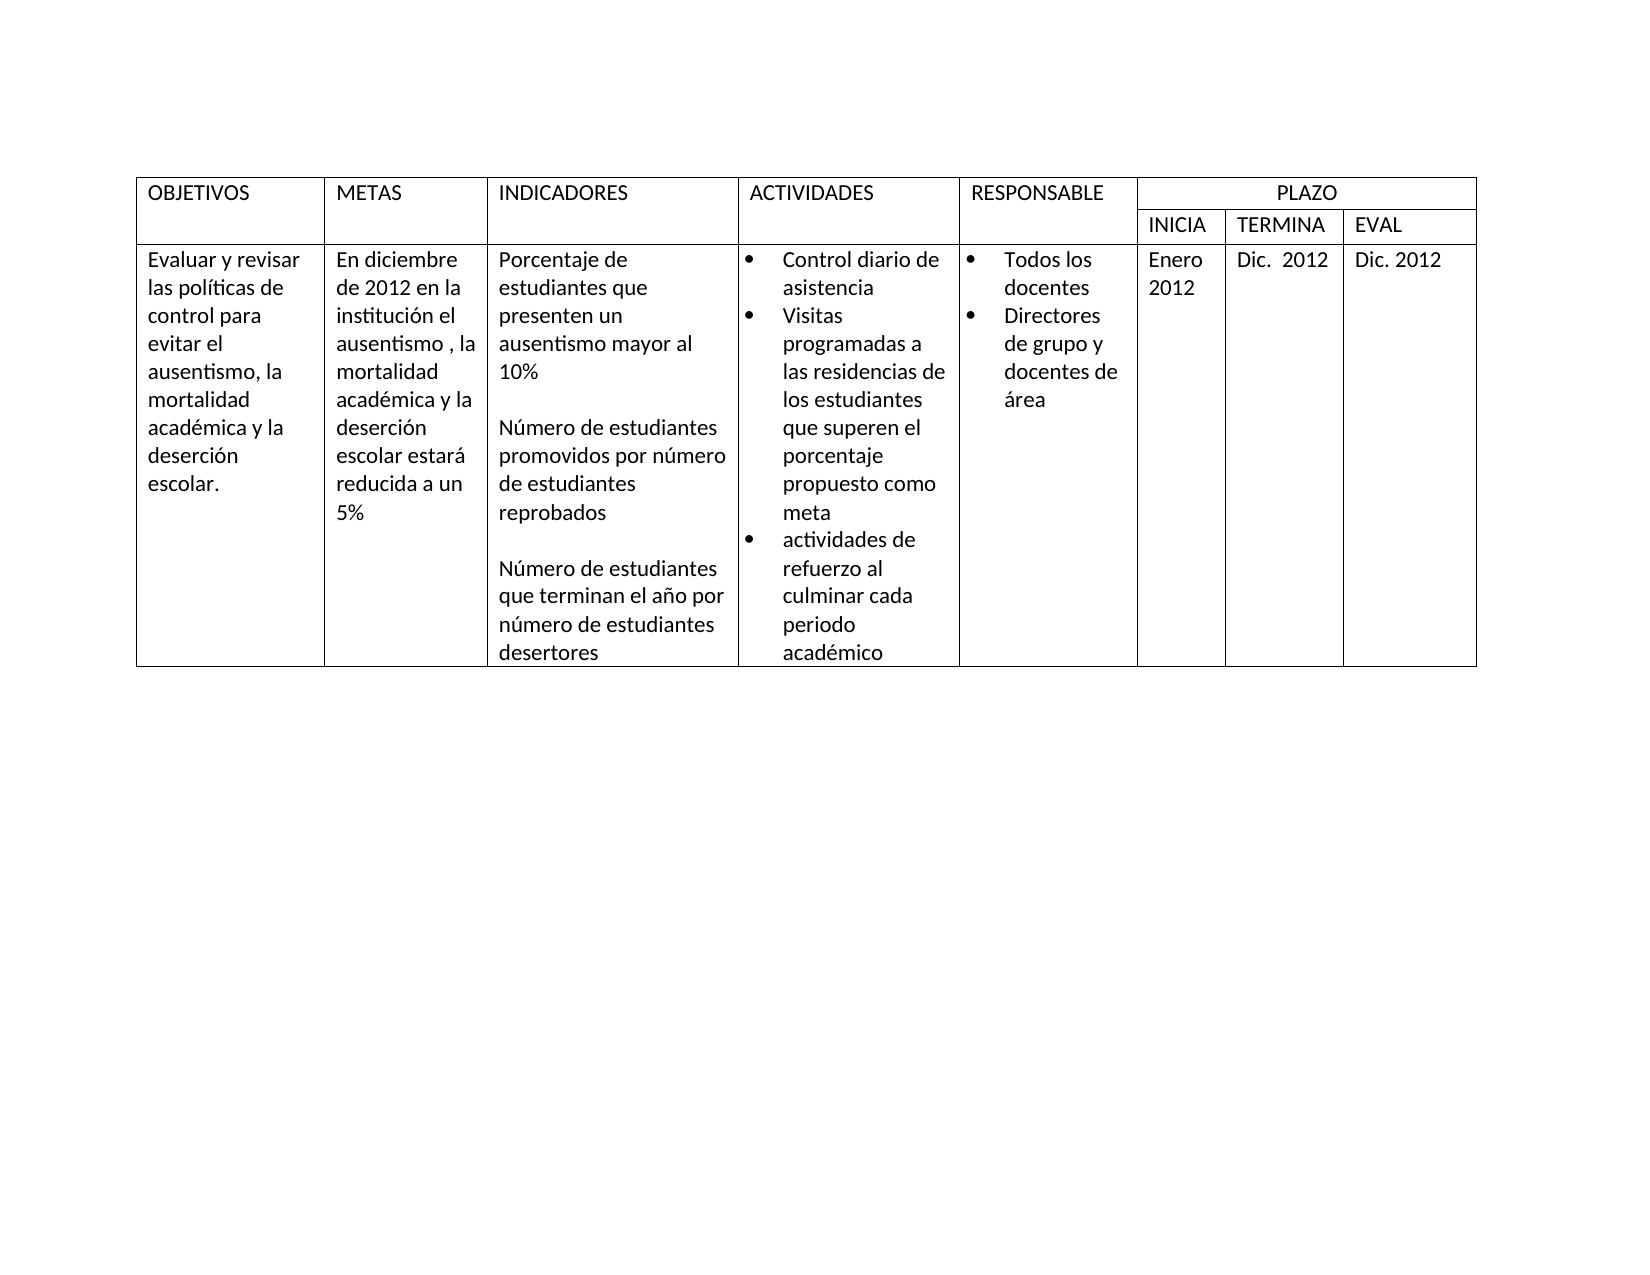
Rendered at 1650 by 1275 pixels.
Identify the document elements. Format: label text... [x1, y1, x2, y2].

table_cell TERMINA [1226, 210, 1343, 244]
table_cell Enero 2012 [1138, 245, 1225, 666]
table_cell Control diario de asistencia Visitas programadas a las residencias de los estudiantes que superen el porcentaje propuesto como meta actividades de refuerzo al culminar cada periodo académico [739, 245, 959, 666]
table_cell EVAL [1344, 210, 1476, 244]
table_cell En diciembre de 2012 en la institución el ausentismo , la mortalidad académica y la deserción escolar estará reducida a un 5% [325, 245, 487, 666]
table_header ACTIVIDADES [739, 178, 959, 244]
table_cell Porcentaje de estudiantes que presenten un ausentismo mayor al 10% Número de estudiantes promovidos por número de estudiantes reprobados Número de estudiantes que terminan el año por número de estudiantes desertores [488, 245, 738, 666]
table_cell Dic. 2012 [1344, 245, 1476, 666]
table_header METAS [325, 178, 487, 244]
table_header OBJETIVOS [137, 178, 324, 244]
table_cell INICIA [1138, 210, 1225, 244]
table_header INDICADORES [488, 178, 738, 244]
table_cell Dic. 2012 [1226, 245, 1343, 666]
table_header PLAZO [1138, 178, 1476, 209]
table_cell Evaluar y revisar las políticas de control para evitar el ausentismo, la mortalidad académica y la deserción escolar. [137, 245, 324, 666]
table_header RESPONSABLE [960, 178, 1137, 244]
table_cell Todos los docentes Directores de grupo y docentes de área [960, 245, 1137, 666]
